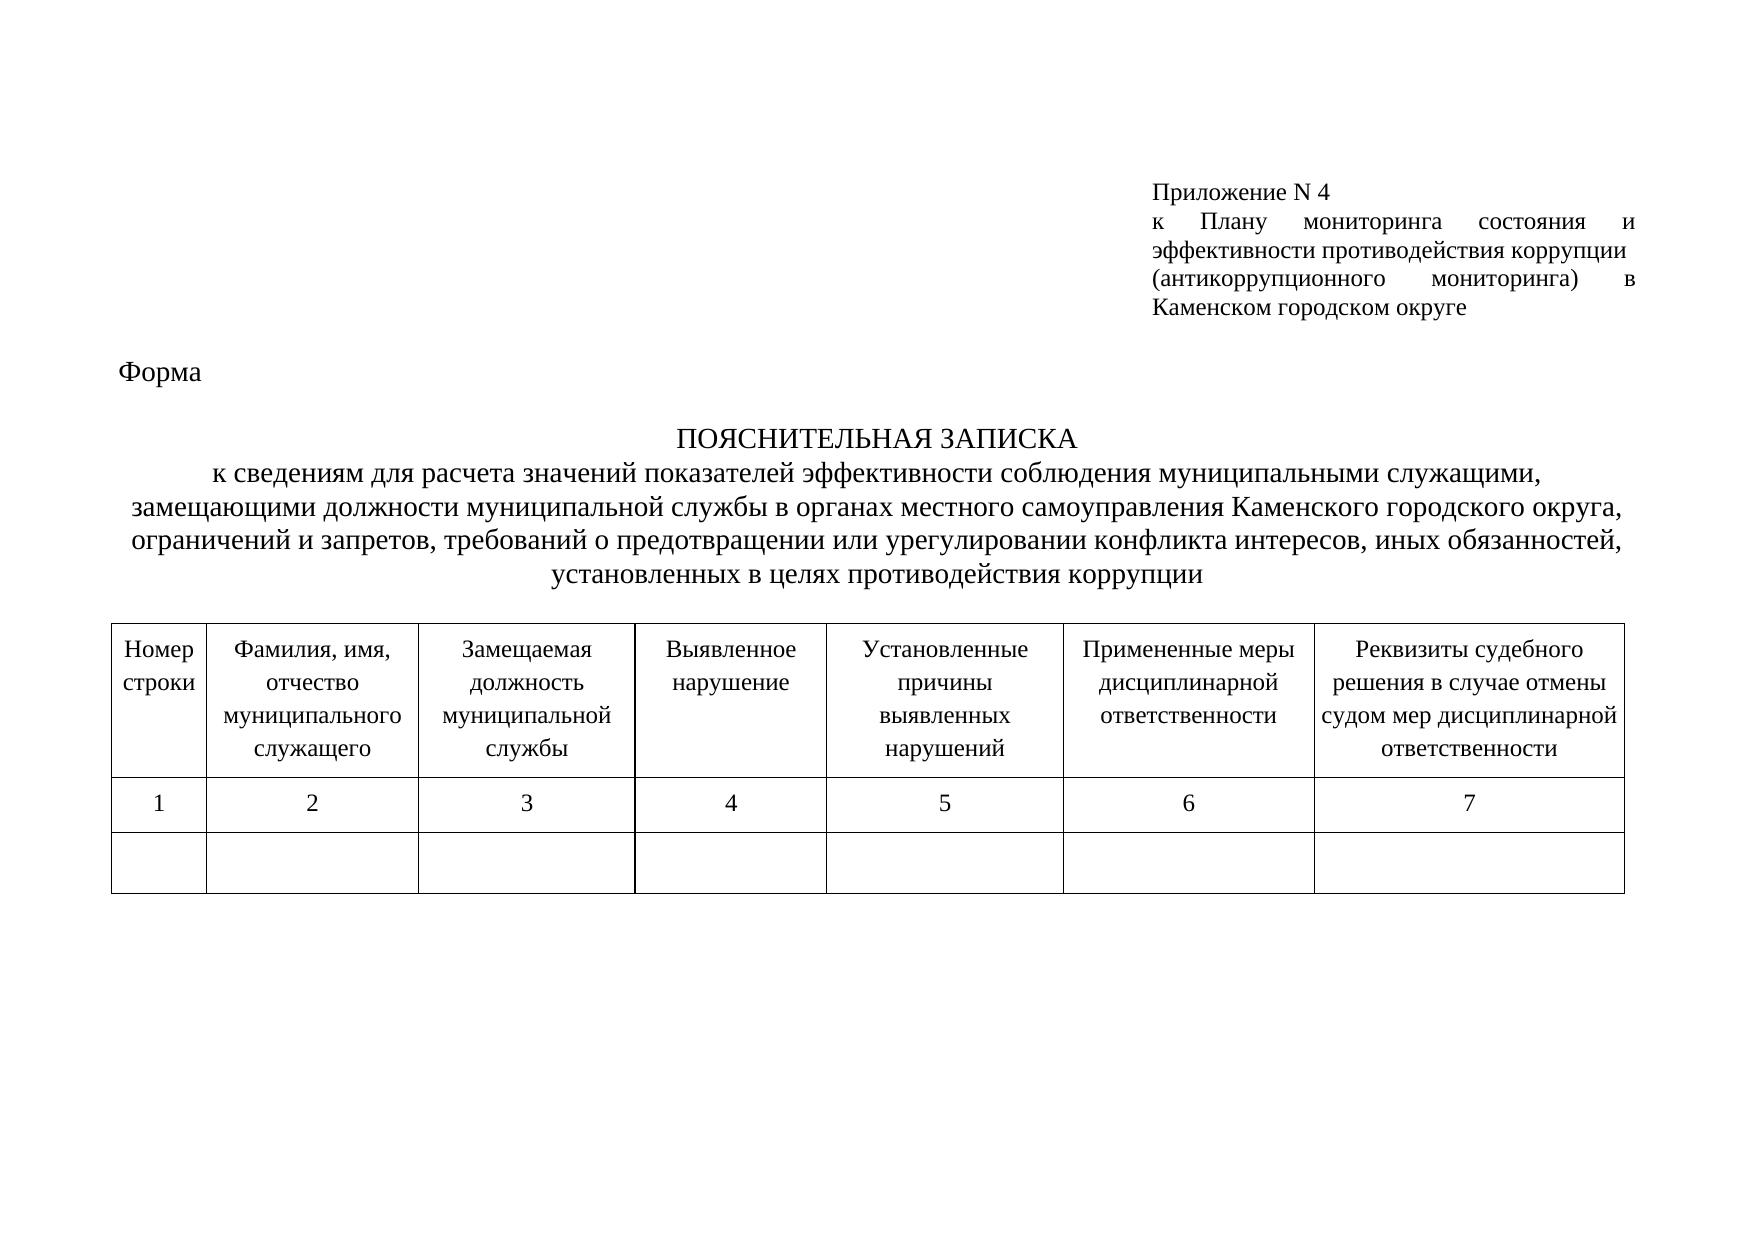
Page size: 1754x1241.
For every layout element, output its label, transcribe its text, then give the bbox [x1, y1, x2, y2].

table_cell 3 [419, 778, 634, 832]
table_cell [207, 833, 418, 892]
text Форма [118, 354, 1636, 388]
table_header Фамилия, имя, отчество муниципального служащего [207, 624, 418, 777]
table_cell 5 [827, 778, 1063, 832]
table_cell 6 [1064, 778, 1314, 832]
table_cell 2 [207, 778, 418, 832]
table_header Установленные причины выявленных нарушений [827, 624, 1063, 777]
table_header Замещаемая должность муниципальной службы [419, 624, 634, 777]
table_cell [112, 833, 206, 892]
table_cell [636, 833, 826, 892]
table_cell [1315, 833, 1624, 892]
table_cell 7 [1315, 778, 1624, 832]
table_cell 4 [636, 778, 826, 832]
table_cell 1 [112, 778, 206, 832]
table_header Выявленное нарушение [636, 624, 826, 777]
text к сведениям для расчета значений показателей эффективности соблюдения муниципальными служащими, замещающими должности муниципальной службы в органах местного самоуправления Каменского городского округа, ограничений и запретов, требований о предотвращении или урегулировании конфликта интересов, иных обязанностей, установленных в целях противодействия коррупции [118, 455, 1636, 589]
table_cell [1064, 833, 1314, 892]
text Приложение N 4 [1152, 177, 1636, 206]
table_cell [419, 833, 634, 892]
text ПОЯСНИТЕЛЬНАЯ ЗАПИСКА [118, 422, 1636, 455]
table_header Примененные меры дисциплинарной ответственности [1064, 624, 1314, 777]
table_header Номер строки [112, 624, 206, 777]
table_cell [827, 833, 1063, 892]
text (антикоррупционного мониторинга) в Каменском городском округе [1152, 263, 1636, 321]
text к Плану мониторинга состояния и эффективности противодействия коррупции [1152, 206, 1636, 263]
table_header Реквизиты судебного решения в случае отмены судом мер дисциплинарной ответственности [1315, 624, 1624, 777]
